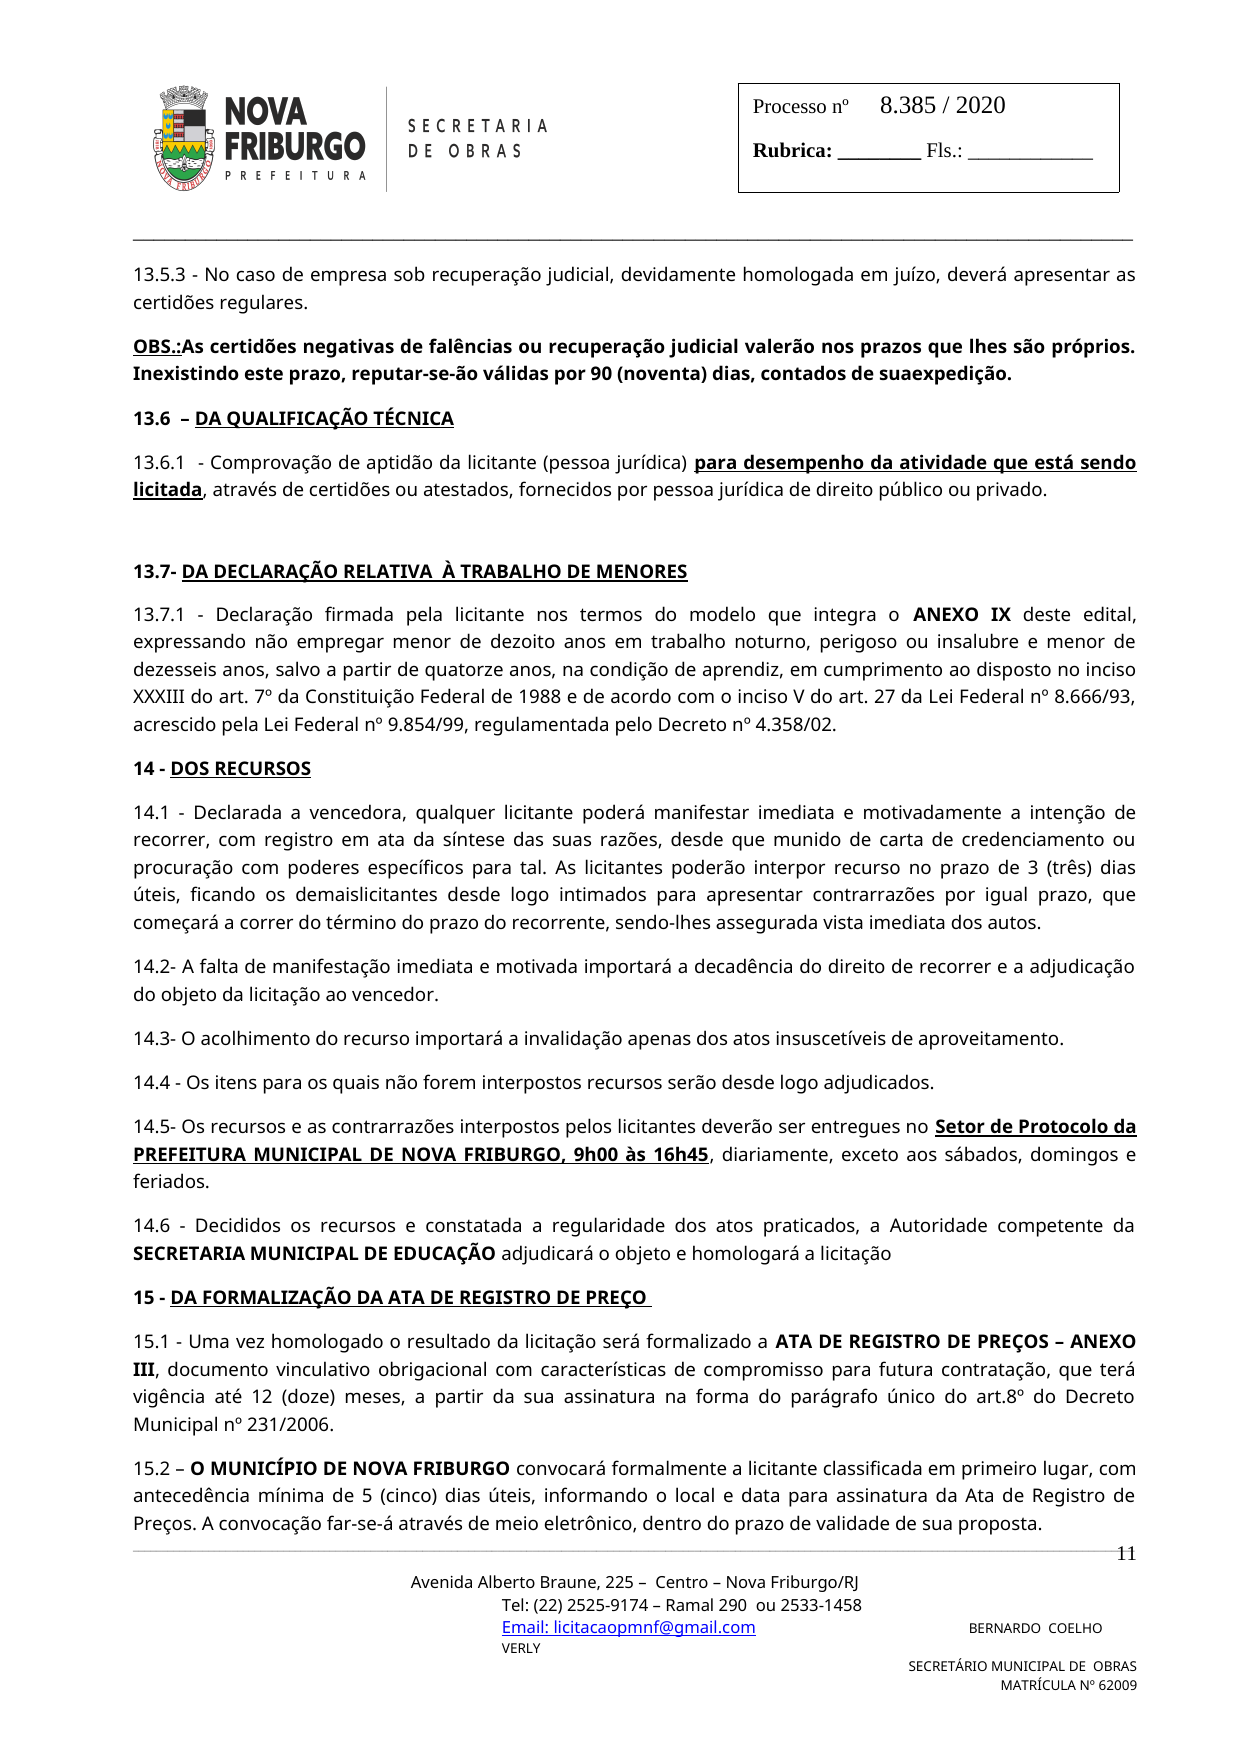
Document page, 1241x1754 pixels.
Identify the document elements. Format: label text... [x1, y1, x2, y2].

text 14.3- O acolhimento do recurso importará a invalidação apenas dos atos insuscetíveis de aproveitamento. [133, 1025, 1137, 1051]
text 13.5.3 - No caso de empresa sob recuperação judicial, devidamente homologada em juízo, deverá apresentar as certidões regulares. [133, 261, 1137, 314]
text 13.7.1 - Declaração firmada pela licitante nos termos do modelo que integra o ANEXO IX deste edital, expressando não empregar menor de dezoito anos em trabalho noturno, perigoso ou insalubre e menor de dezesseis anos, salvo a partir de quatorze anos, na condição de aprendiz, em cumprimento ao disposto no inciso XXXIII do art. 7º da Constituição Federal de 1988 e de acordo com o inciso V do art. 27 da Lei Federal nº 8.666/93, acrescido pela Lei Federal nº 9.854/99, regulamentada pelo Decreto nº 4.358/02. [133, 601, 1137, 736]
text OBS.:As certidões negativas de falências ou recuperação judicial valerão nos prazos que lhes são próprios. Inexistindo este prazo, reputar-se-ão válidas por 90 (noventa) dias, contados de suaexpedição. [133, 333, 1137, 386]
text 14.6 - Decididos os recursos e constatada a regularidade dos atos praticados, a Autoridade competente da SECRETARIA MUNICIPAL DE EDUCAÇÃO adjudicará o objeto e homologará a licitação [133, 1212, 1137, 1266]
text 14.1 - Declarada a vencedora, qualquer licitante poderá manifestar imediata e motivadamente a intenção de recorrer, com registro em ata da síntese das suas razões, desde que munido de carta de credenciamento ou procuração com poderes específicos para tal. As licitantes poderão interpor recurso no prazo de 3 (três) dias úteis, ficando os demaislicitantes desde logo intimados para apresentar contrarrazões por igual prazo, que começará a correr do término do prazo do recorrente, sendo-lhes assegurada vista imediata dos autos. [133, 799, 1137, 935]
text 14 - DOS RECURSOS [133, 755, 1137, 781]
text 14.4 - Os itens para os quais não forem interpostos recursos serão desde logo adjudicados. [133, 1069, 1137, 1095]
text 15.2 – O MUNICÍPIO DE NOVA FRIBURGO convocará formalmente a licitante classificada em primeiro lugar, com antecedência mínima de 5 (cinco) dias úteis, informando o local e data para assinatura da Ata de Registro de Preços. A convocação far-se-á através de meio eletrônico, dentro do prazo de validade de sua proposta. [133, 1455, 1137, 1536]
text 14.5- Os recursos e as contrarrazões interpostos pelos licitantes deverão ser entregues no Setor de Protocolo da PREFEITURA MUNICIPAL DE NOVA FRIBURGO, 9h00 às 16h45, diariamente, exceto aos sábados, domingos e feriados. [133, 1113, 1137, 1194]
text 14.2- A falta de manifestação imediata e motivada importará a decadência do direito de recorrer e a adjudicação do objeto da licitação ao vencedor. [133, 953, 1137, 1006]
picture [132, 72, 583, 201]
text 13.6 – DA QUALIFICAÇÃO TÉCNICA [133, 405, 1137, 430]
text 15.1 - Uma vez homologado o resultado da licitação será formalizado a ATA DE REGISTRO DE PREÇOS – ANEXO III, documento vinculativo obrigacional com características de compromisso para futura contratação, que terá vigência até 12 (doze) meses, a partir da sua assinatura na forma do parágrafo único do art.8º do Decreto Municipal nº 231/2006. [133, 1328, 1137, 1436]
text 13.6.1 - Comprovação de aptidão da licitante (pessoa jurídica) para desempenho da atividade que está sendo licitada, através de certidões ou atestados, fornecidos por pessoa jurídica de direito público ou privado. [133, 449, 1137, 502]
text 15 - DA FORMALIZAÇÃO DA ATA DE REGISTRO DE PREÇO [133, 1284, 1137, 1310]
text 13.7- DA DECLARAÇÃO RELATIVA À TRABALHO DE MENORES [133, 559, 1137, 584]
